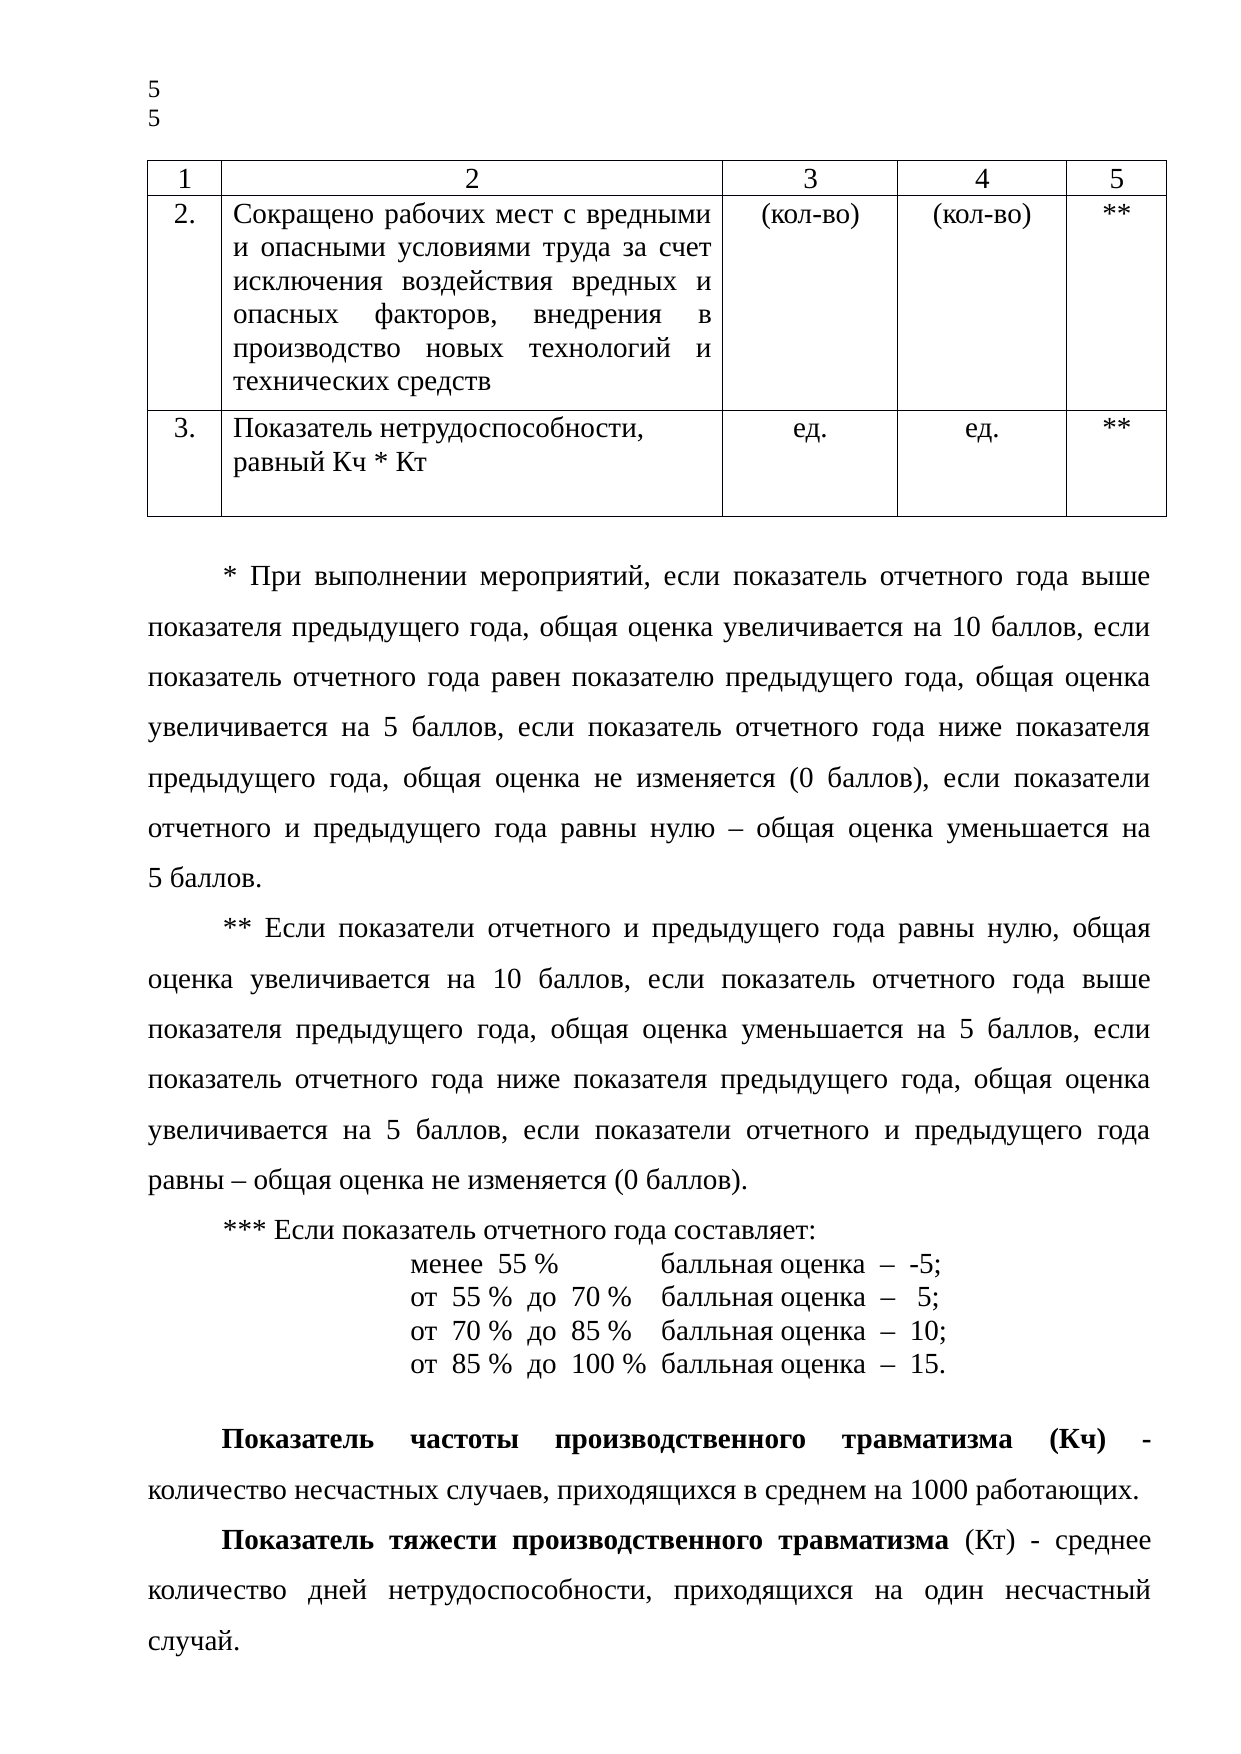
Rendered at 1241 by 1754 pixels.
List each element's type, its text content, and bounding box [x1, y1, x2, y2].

table_cell ед. [898, 411, 1066, 516]
table_header 2 [222, 161, 722, 195]
text менее 55 % балльная оценка – -5; [148, 1246, 1152, 1279]
text * При выполнении мероприятий, если показатель отчетного года выше показателя предыдущего года, общая оценка увеличивается на 10 баллов, если показатель отчетного года равен показателю предыдущего года, общая оценка увеличивается на 5 баллов, если показатель отчетного года ниже показателя предыдущего года, общая оценка не изменяется (0 баллов), если показатели отчетного и предыдущего года равны нулю – общая оценка уменьшается на 5 баллов. [148, 558, 1152, 894]
table_cell Сокращено рабочих мест с вредными и опасными условиями труда за счет исключения воздействия вредных и опасных факторов, внедрения в производство новых технологий и технических средств [222, 196, 722, 409]
text ** Если показатели отчетного и предыдущего года равны нулю, общая оценка увеличивается на 10 баллов, если показатель отчетного года выше показателя предыдущего года, общая оценка уменьшается на 5 баллов, если показатель отчетного года ниже показателя предыдущего года, общая оценка увеличивается на 5 баллов, если показатели отчетного и предыдущего года равны – общая оценка не изменяется (0 баллов). [148, 911, 1152, 1196]
table_cell (кол-во) [723, 196, 897, 409]
table_header 4 [898, 161, 1066, 195]
table_header 5 [1067, 161, 1166, 195]
text от 70 % до 85 % балльная оценка – 10; [148, 1313, 1152, 1347]
table_cell ** [1067, 196, 1166, 409]
text от 55 % до 70 % балльная оценка – 5; [148, 1279, 1152, 1313]
text *** Если показатель отчетного года составляет: [148, 1212, 1152, 1246]
table_cell Показатель нетрудоспособности, равный Кч * Кт [222, 411, 722, 516]
table_header 3 [723, 161, 897, 195]
text Показатель тяжести производственного травматизма (Кт) - среднее количество дней нетрудоспособности, приходящихся на один несчастный случай. [148, 1522, 1152, 1656]
text Показатель частоты производственного травматизма (Кч) - количество несчастных случаев, приходящихся в среднем на 1000 работающих. [148, 1421, 1152, 1505]
table_cell ** [1067, 411, 1166, 516]
table_cell (кол-во) [898, 196, 1066, 409]
table_cell 3. [148, 411, 221, 516]
text от 85 % до 100 % балльная оценка – 15. [148, 1347, 1152, 1380]
table_header 1 [148, 161, 221, 195]
table_cell 2. [148, 196, 221, 409]
table_cell ед. [723, 411, 897, 516]
